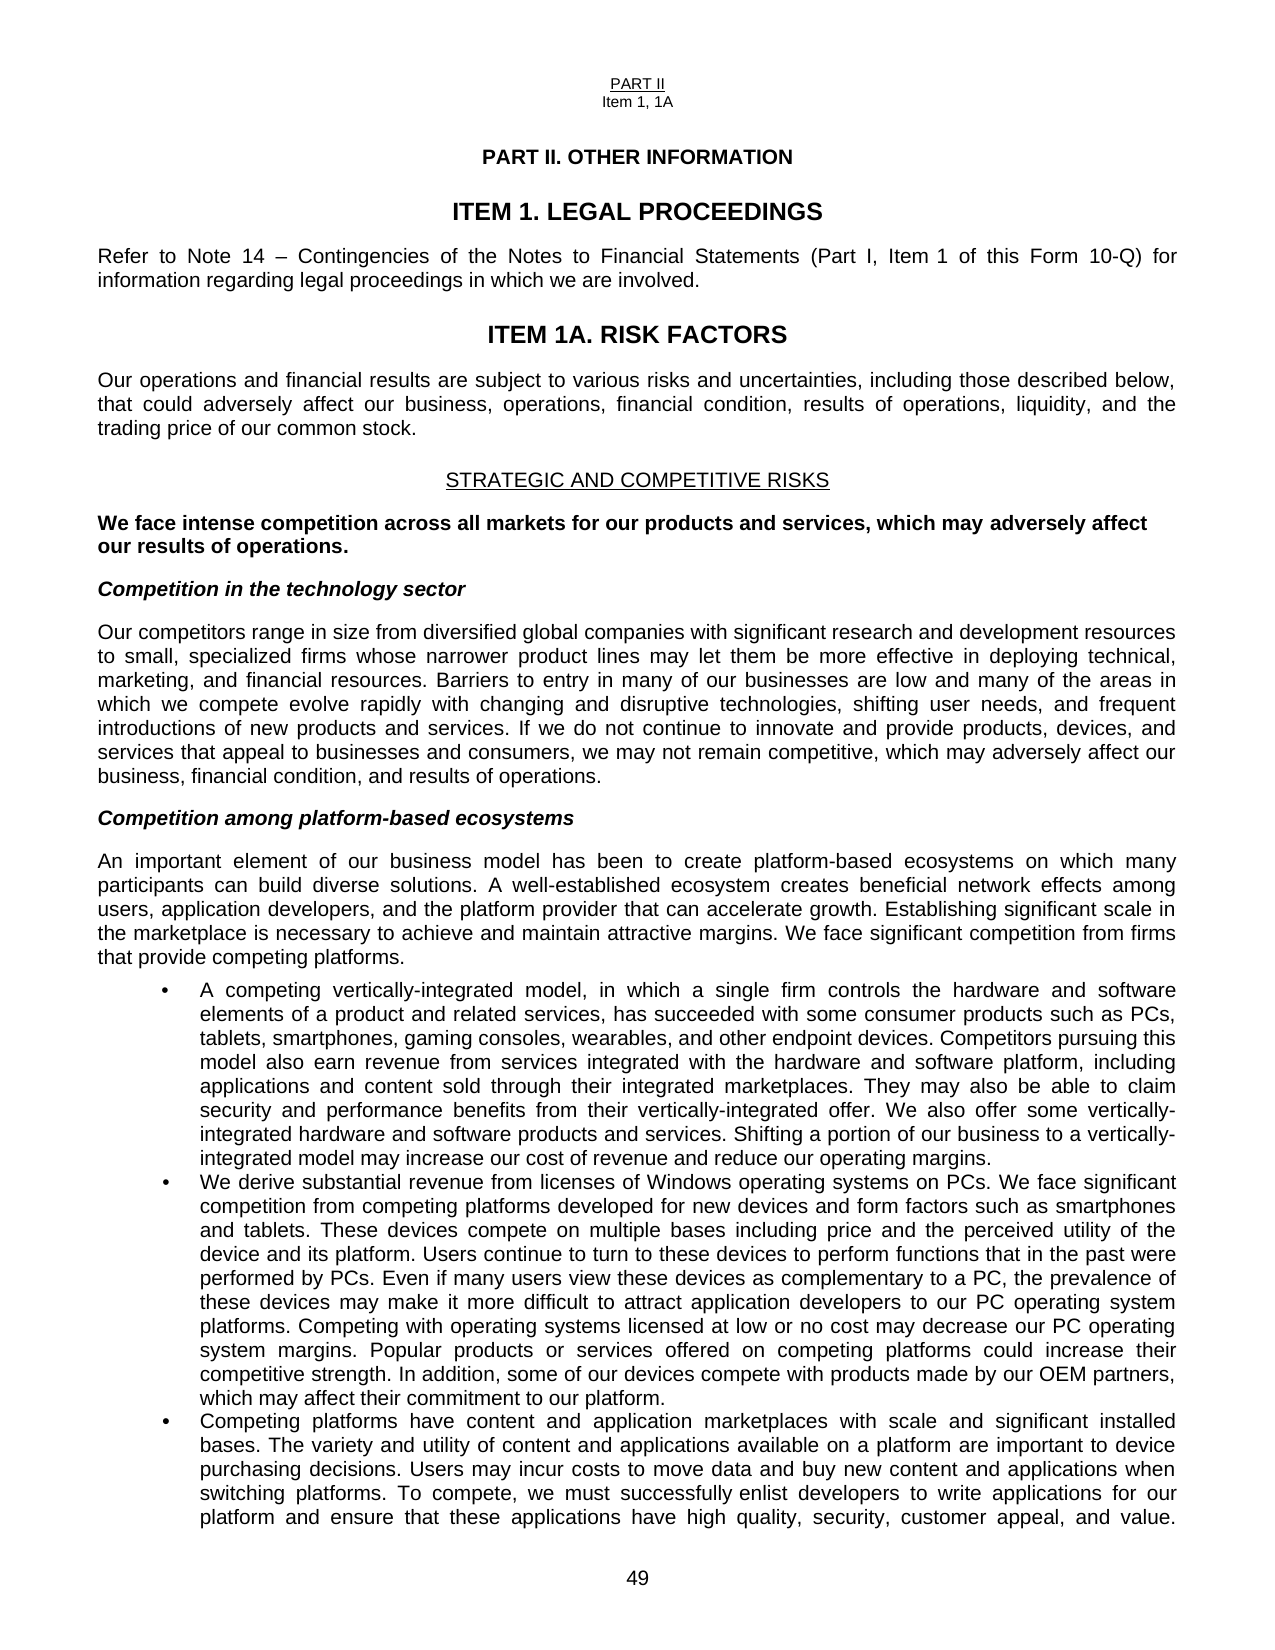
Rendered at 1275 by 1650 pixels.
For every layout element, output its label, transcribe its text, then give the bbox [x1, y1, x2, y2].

subtitle ITEM 1. LEGAL PROCEEDINGS [97, 197, 1177, 225]
subtitle PART II. OTHER INFORMATION [97, 144, 1177, 168]
list A competing vertically-integrated model, in which a single firm controls the hardware and software elements of a product and related services, has succeeded with some consumer products such as PCs, tablets, smartphones, gaming consoles, wearables, and other endpoint devices. Competitors pursuing this model also earn revenue from services integrated with the hardware and software platform, including applications and content sold through their integrated marketplaces. They may also be able to claim security and performance benefits from their vertically-integrated offer. We also offer some vertically-integrated hardware and software products and services. Shifting a portion of our business to a vertically-integrated model may increase our cost of revenue and reduce our operating margins. [161, 978, 1177, 1170]
text Competition among platform-based ecosystems [97, 806, 1177, 830]
text Competition in the technology sector [97, 577, 1177, 601]
text An important element of our business model has been to create platform-based ecosystems on which many participants can build diverse solutions. A well-established ecosystem creates beneficial network effects among users, application developers, and the platform provider that can accelerate growth. Establishing significant scale in the marketplace is necessary to achieve and maintain attractive margins. We face significant competition from firms that provide competing platforms. [97, 849, 1177, 969]
list We derive substantial revenue from licenses of Windows operating systems on PCs. We face significant competition from competing platforms developed for new devices and form factors such as smartphones and tablets. These devices compete on multiple bases including price and the perceived utility of the device and its platform. Users continue to turn to these devices to perform functions that in the past were performed by PCs. Even if many users view these devices as complementary to a PC, the prevalence of these devices may make it more difficult to attract application developers to our PC operating system platforms. Competing with operating systems licensed at low or no cost may decrease our PC operating system margins. Popular products or services offered on competing platforms could increase their competitive strength. In addition, some of our devices compete with products made by our OEM partners, which may affect their commitment to our platform. [162, 1170, 1177, 1409]
text We face intense competition across all markets for our products and services, which may adversely affect our results of operations. [97, 510, 1177, 558]
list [162, 1409, 1177, 1529]
text Our competitors range in size from diversified global companies with significant research and development resources to small, specialized firms whose narrower product lines may let them be more effective in deploying technical, marketing, and financial resources. Barriers to entry in many of our businesses are low and many of the areas in which we compete evolve rapidly with changing and disruptive technologies, shifting user needs, and frequent introductions of new products and services. If we do not continue to innovate and provide products, devices, and services that appeal to businesses and consumers, we may not remain competitive, which may adversely affect our business, financial condition, and results of operations. [97, 620, 1177, 787]
text Our operations and financial results are subject to various risks and uncertainties, including those described below, that could adversely affect our business, operations, financial condition, results of operations, liquidity, and the trading price of our common stock. [97, 368, 1177, 439]
text STRATEGIC AND COMPETITIVE RISKS [97, 468, 1177, 492]
subtitle ITEM 1A. RISK FACTORS [97, 320, 1177, 349]
text Refer to Note 14 – Contingencies of the Notes to Financial Statements (Part I, Item 1 of this Form 10-Q) for information regarding legal proceedings in which we are involved. [97, 244, 1177, 292]
